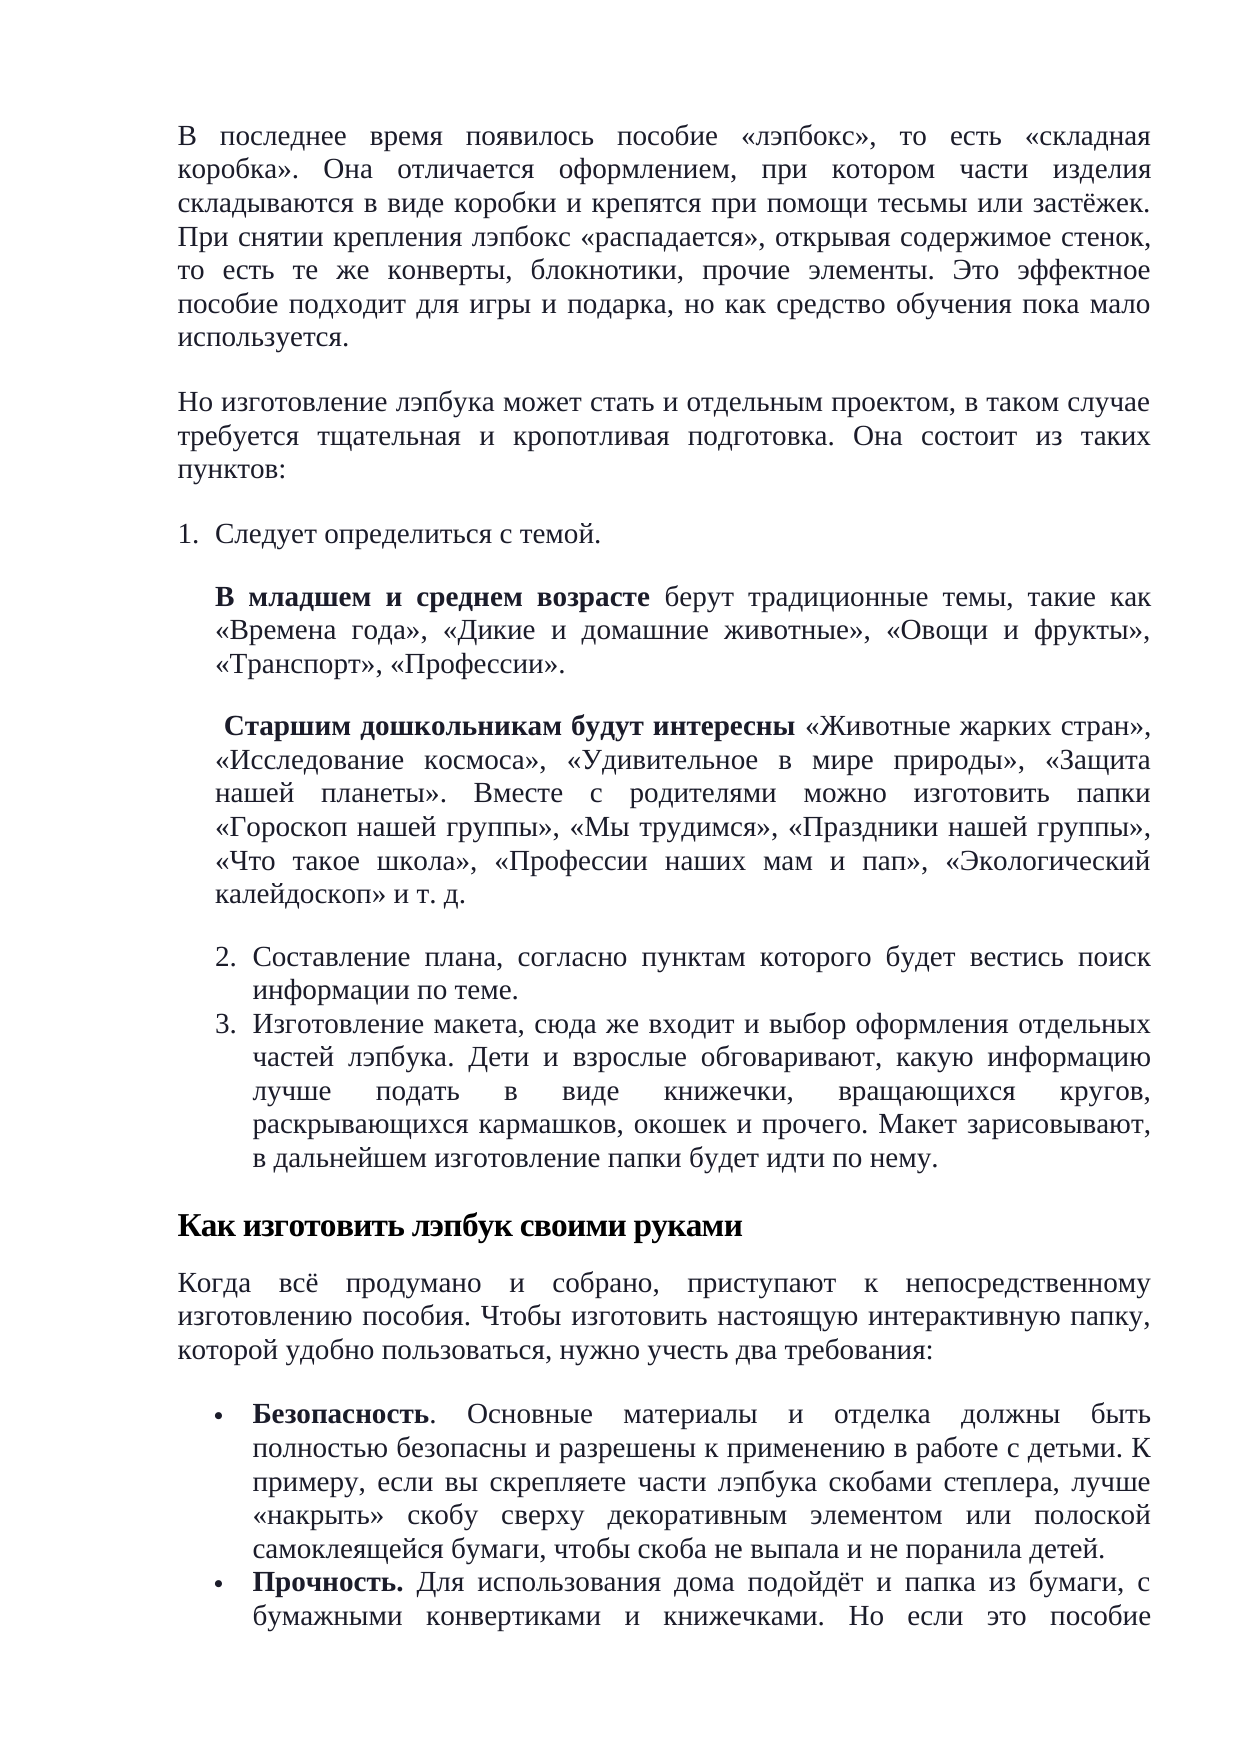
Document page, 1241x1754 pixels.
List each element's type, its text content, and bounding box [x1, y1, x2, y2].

list Следует определиться с темой. [177, 516, 1152, 549]
text Когда всё продумано и собрано, приступают к непосредственному изготовлению пособия. Чтобы изготовить настоящую интерактивную папку, которой удобно пользоваться, нужно учесть два требования: [177, 1265, 1152, 1365]
list Изготовление макета, сюда же входит и выбор оформления отдельных частей лэпбука. Дети и взрослые обговаривают, какую информацию лучше подать в виде книжечки, вращающихся кругов, раскрывающихся кармашков, окошек и прочего. Макет зарисовывают, в дальнейшем изготовление папки будет идти по нему. [215, 1006, 1152, 1174]
list Составление плана, согласно пунктам которого будет вестись поиск информации по теме. [215, 939, 1152, 1006]
text Но изготовление лэпбука может стать и отдельным проектом, в таком случае требуется тщательная и кропотливая подготовка. Она состоит из таких пунктов: [177, 384, 1152, 485]
text Старшим дошкольникам будут интересны «Животные жарких стран», «Исследование космоса», «Удивительное в мире природы», «Защита нашей планеты». Вместе с родителями можно изготовить папки «Гороскоп нашей группы», «Мы трудимся», «Праздники нашей группы», «Что такое школа», «Профессии наших мам и пап», «Экологический калейдоскоп» и т. д. [215, 708, 1152, 910]
subtitle Как изготовить лэпбук своими руками [177, 1205, 1152, 1243]
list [215, 1564, 1152, 1631]
text В последнее время появилось пособие «лэпбокс», то есть «складная коробка». Она отличается оформлением, при котором части изделия складываются в виде коробки и крепятся при помощи тесьмы или застёжек. При снятии крепления лэпбокс «распадается», открывая содержимое стенок, то есть те же конверты, блокнотики, прочие элементы. Это эффектное пособие подходит для игры и подарка, но как средство обучения пока мало используется. [177, 118, 1152, 353]
text В младшем и среднем возрасте берут традиционные темы, такие как «Времена года», «Дикие и домашние животные», «Овощи и фрукты», «Транспорт», «Профессии». [215, 579, 1152, 679]
list Безопасность. Основные материалы и отделка должны быть полностью безопасны и разрешены к применению в работе с детьми. К примеру, если вы скрепляете части лэпбука скобами степлера, лучше «накрыть» скобу сверху декоративным элементом или полоской самоклеящейся бумаги, чтобы скоба не выпала и не поранила детей. [215, 1397, 1152, 1564]
